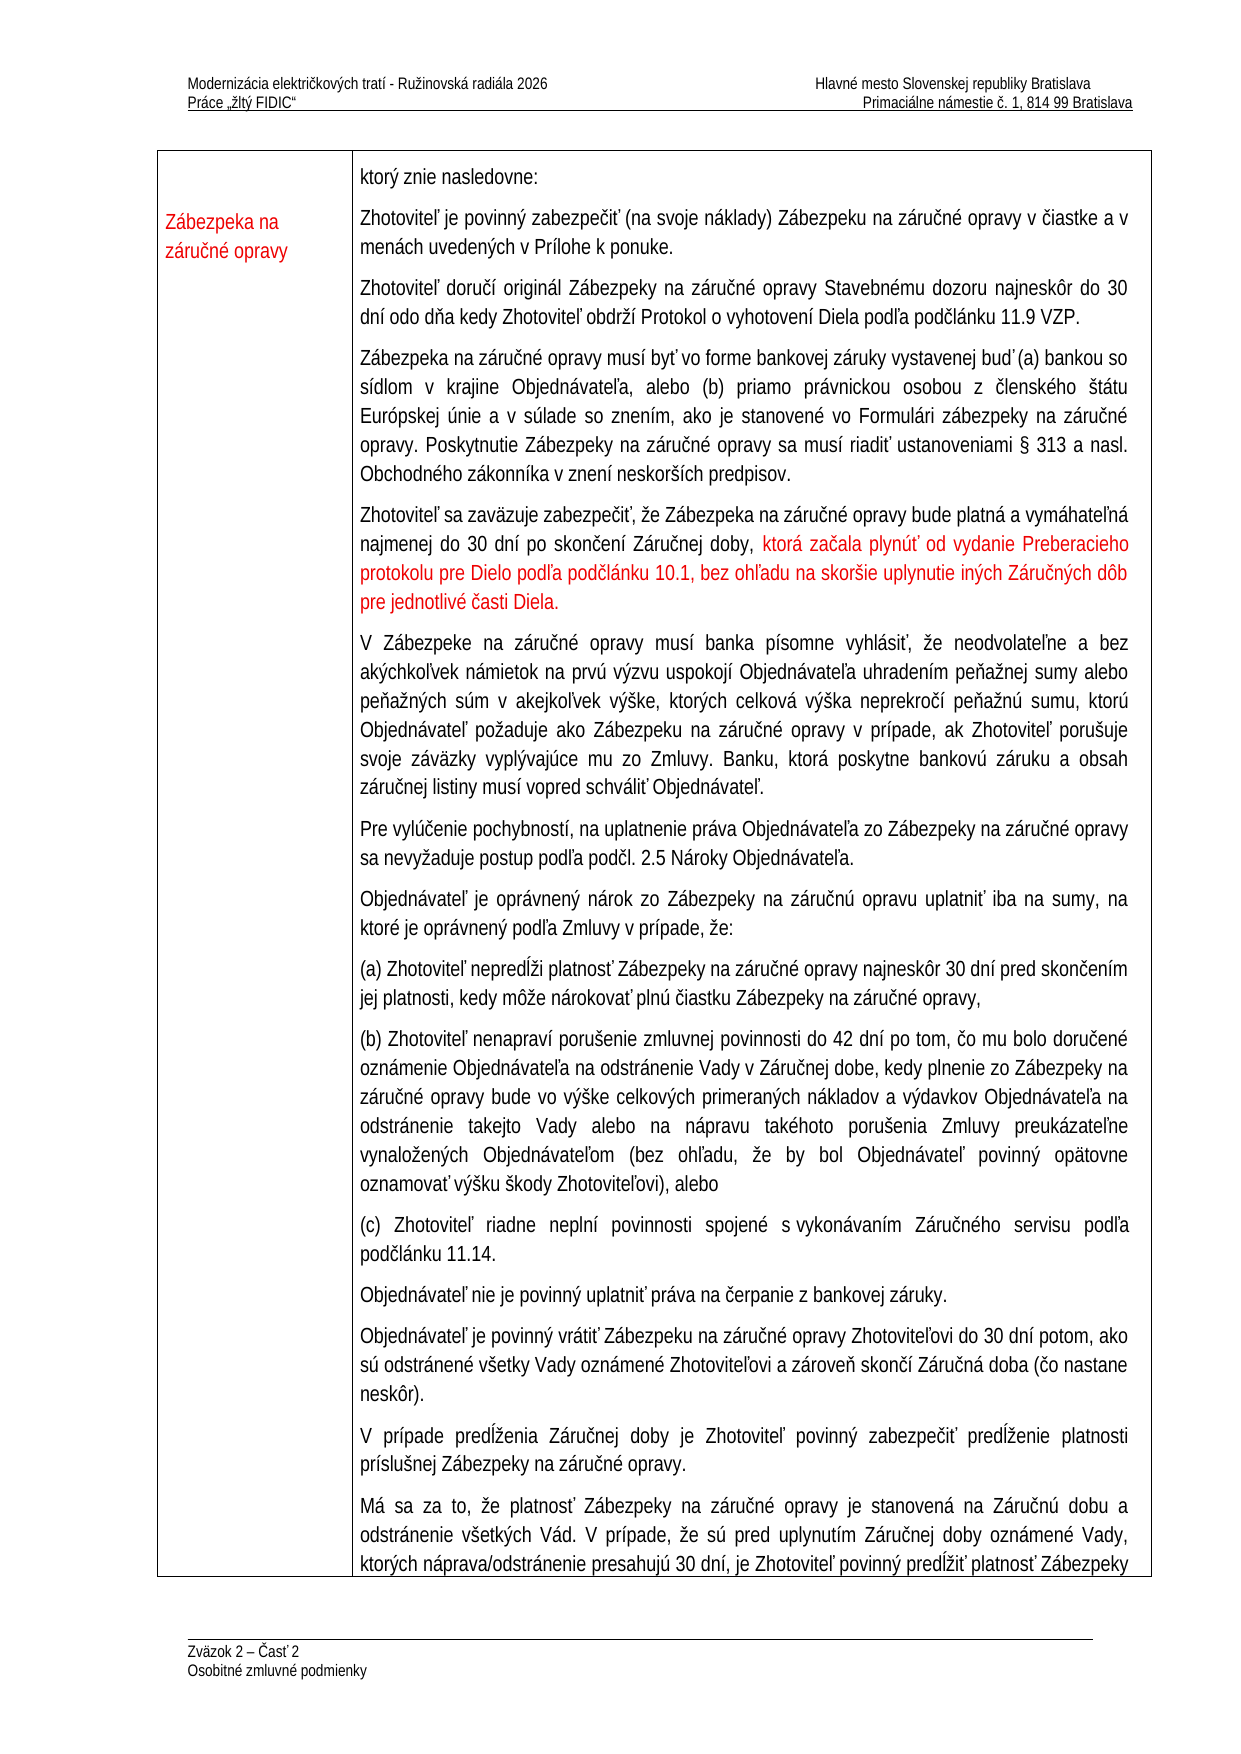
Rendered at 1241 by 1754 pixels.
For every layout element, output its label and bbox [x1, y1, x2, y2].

table_cell [158, 151, 352, 1576]
table_cell [353, 151, 1151, 1576]
